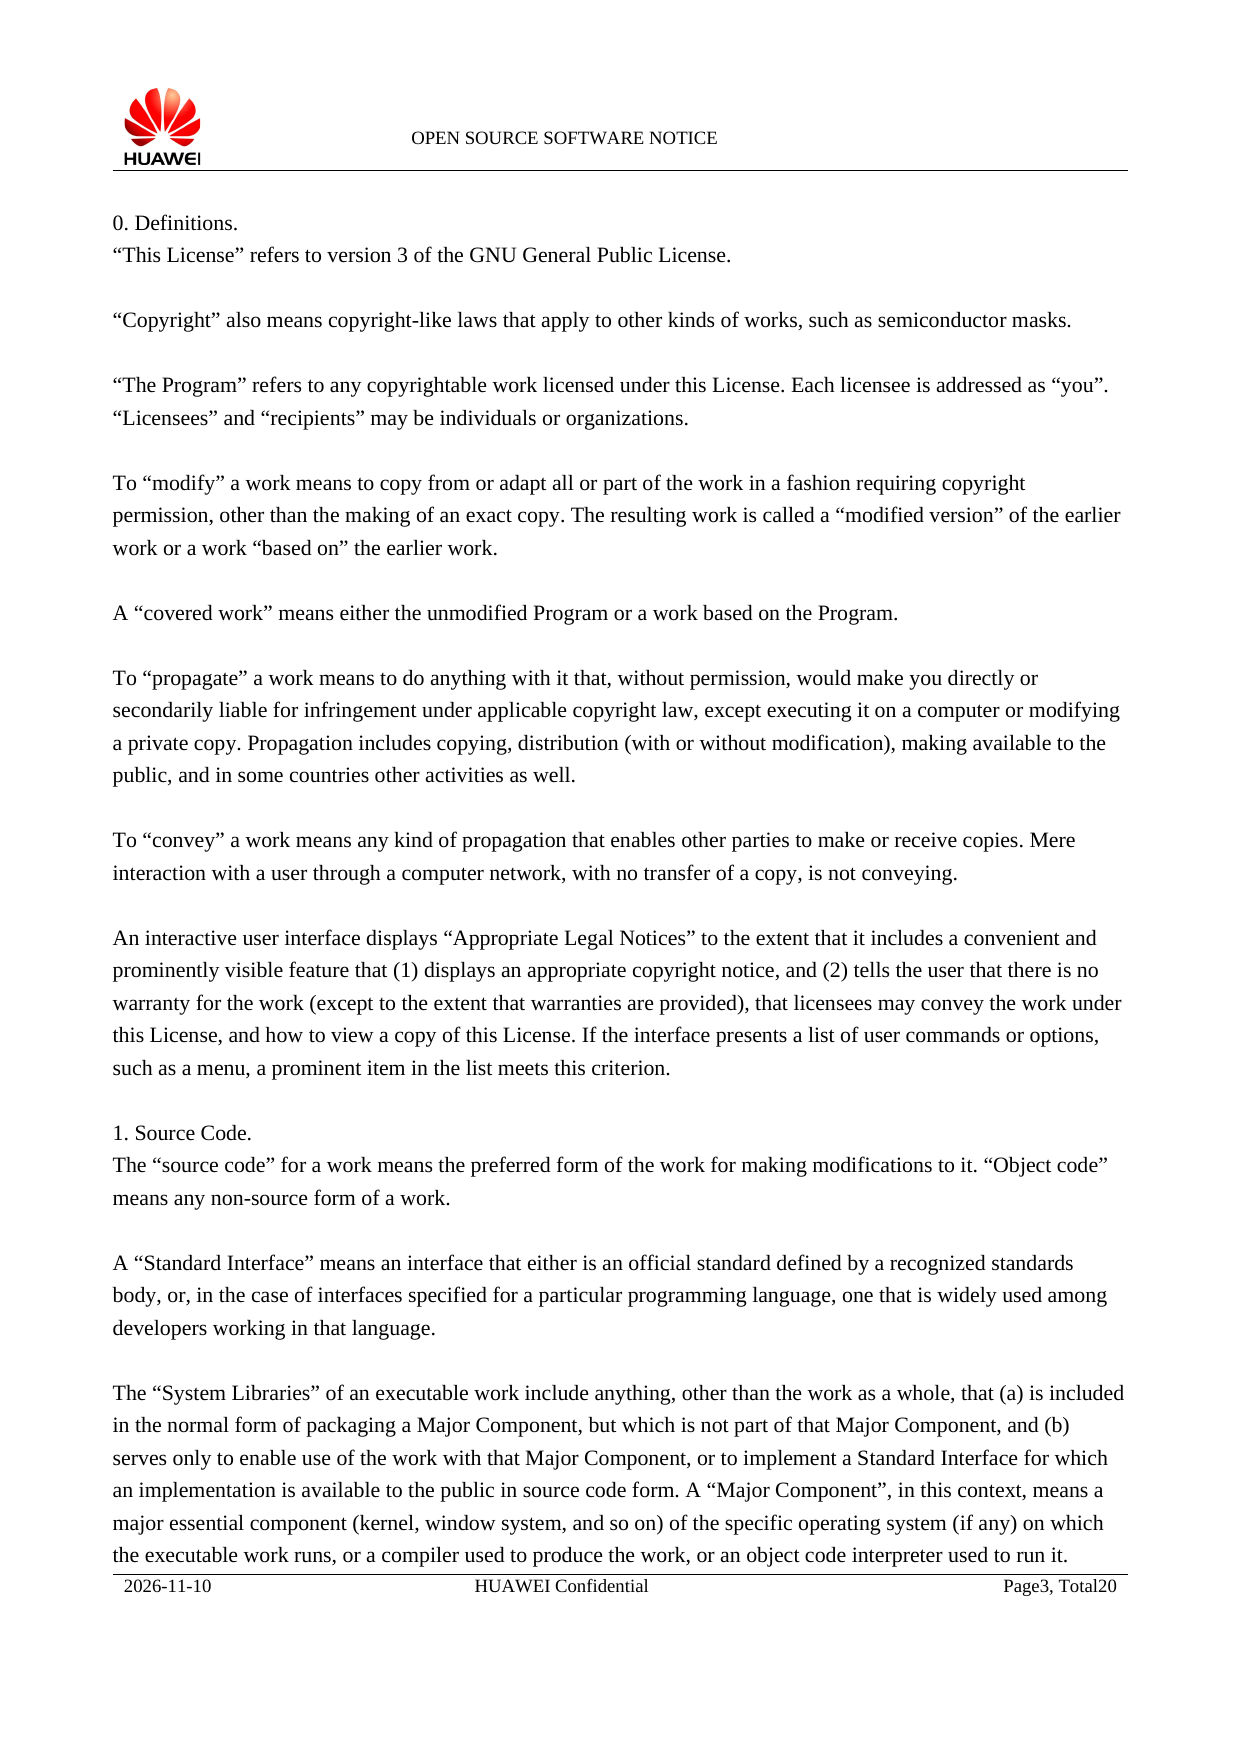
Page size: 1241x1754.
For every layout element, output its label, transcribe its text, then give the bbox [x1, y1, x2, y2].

picture [124, 88, 201, 165]
